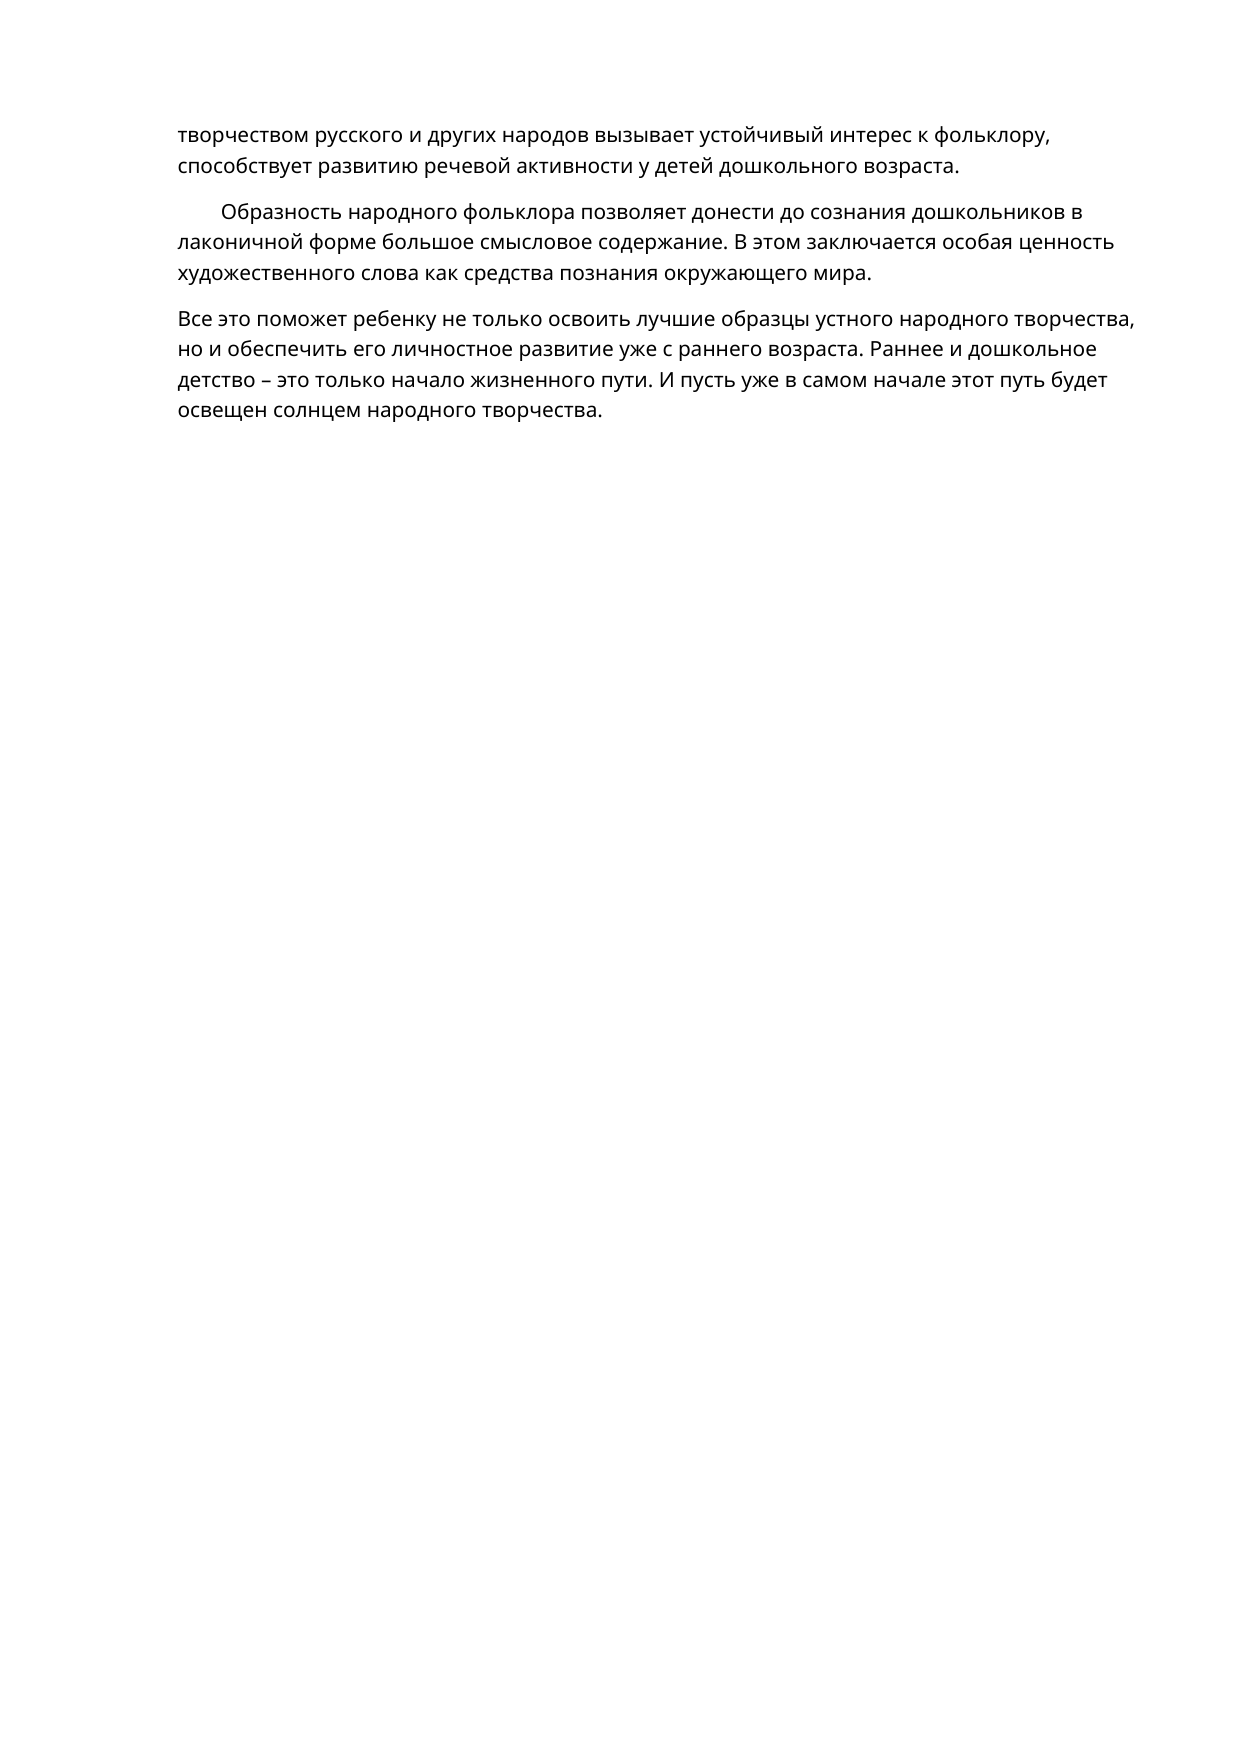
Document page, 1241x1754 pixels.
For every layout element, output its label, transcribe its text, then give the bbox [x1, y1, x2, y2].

text Все это поможет ребенку не только освоить лучшие образцы устного народного творчества, но и обеспечить его личностное развитие уже с раннего возраста. Раннее и дошкольное детство – это только начало жизненного пути. И пусть уже в самом начале этот путь будет освещен солнцем народного творчества. [177, 302, 1152, 424]
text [177, 118, 1152, 179]
text Образность народного фольклора позволяет донести до сознания дошкольников в лаконичной форме большое смысловое содержание. В этом заключается особая ценность художественного слова как средства познания окружающего мира. [177, 195, 1152, 286]
